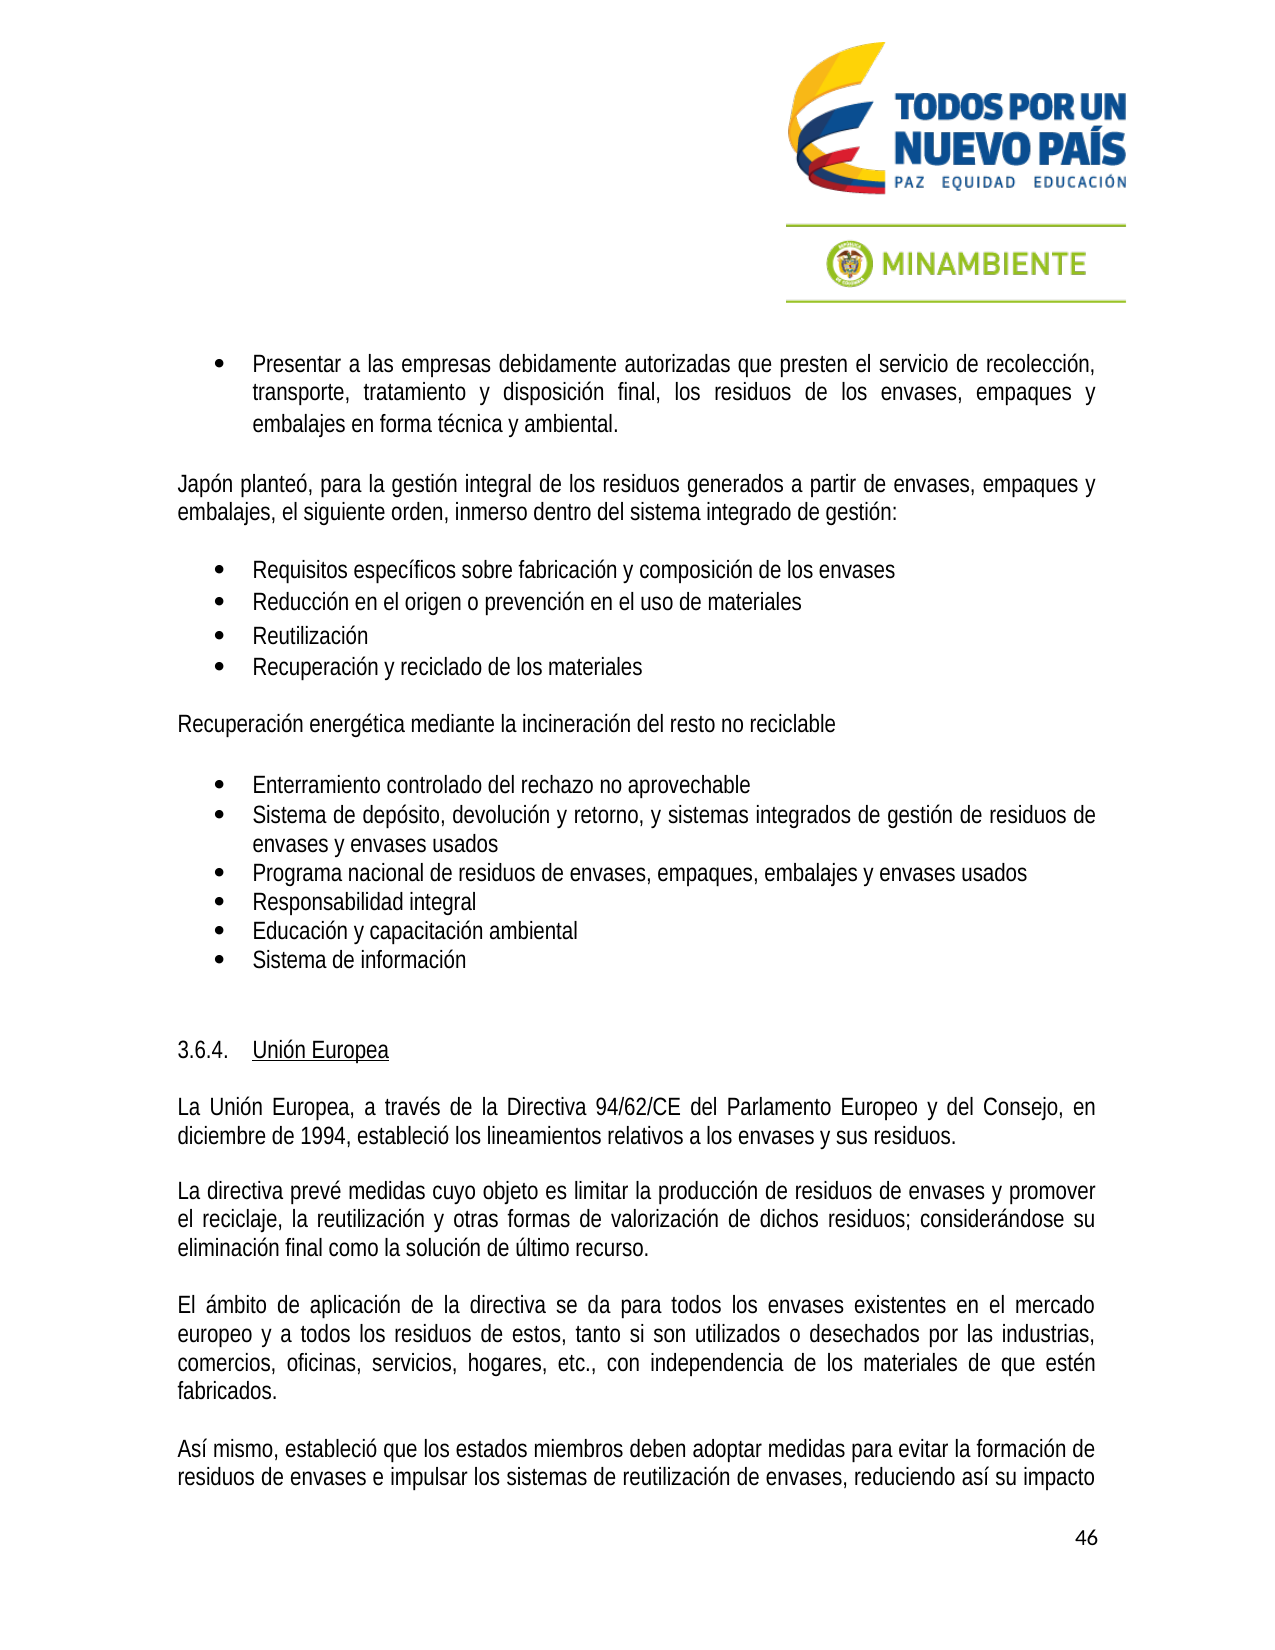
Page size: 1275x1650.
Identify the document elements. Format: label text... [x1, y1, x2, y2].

text El ámbito de aplicación de la directiva se da para todos los envases existentes en el mercado europeo y a todos los residuos de estos, tanto si son utilizados o desechados por las industrias, comercios, oficinas, servicios, hogares, etc., con independencia de los materiales de que estén fabricados. [177, 1290, 1098, 1405]
list Recuperación y reciclado de los materiales [215, 652, 1098, 681]
subtitle Unión Europea [177, 1035, 1098, 1063]
text Japón planteó, para la gestión integral de los residuos generados a partir de envases, empaques y embalajes, el siguiente orden, inmerso dentro del sistema integrado de gestión: [177, 469, 1098, 526]
text La directiva prevé medidas cuyo objeto es limitar la producción de residuos de envases y promover el reciclaje, la reutilización y otras formas de valorización de dichos residuos; considerándose su eliminación final como la solución de último recurso. [177, 1176, 1098, 1262]
text La Unión Europea, a través de la Directiva 94/62/CE del Parlamento Europeo y del Consejo, en diciembre de 1994, estableció los lineamientos relativos a los envases y sus residuos. [177, 1092, 1098, 1149]
text Recuperación energética mediante la incineración del resto no reciclable [177, 709, 1098, 738]
list Programa nacional de residuos de envases, empaques, embalajes y envases usados [215, 858, 1098, 887]
list Presentar a las empresas debidamente autorizadas que presten el servicio de recolección, transporte, tratamiento y disposición final, los residuos de los envases, empaques y embalajes en forma técnica y ambiental. [215, 348, 1098, 440]
list Sistema de información [215, 944, 1098, 973]
list Sistema de depósito, devolución y retorno, y sistemas integrados de gestión de residuos de envases y envases usados [215, 801, 1098, 858]
list Reducción en el origen o prevención en el uso de materiales [215, 583, 1098, 618]
list Responsabilidad integral [215, 887, 1098, 916]
list Educación y capacitación ambiental [215, 916, 1098, 944]
picture [785, 42, 1127, 303]
list Enterramiento controlado del rechazo no aprovechable [215, 766, 1098, 801]
list Reutilización [215, 618, 1098, 652]
list Requisitos específicos sobre fabricación y composición de los envases [215, 555, 1098, 583]
